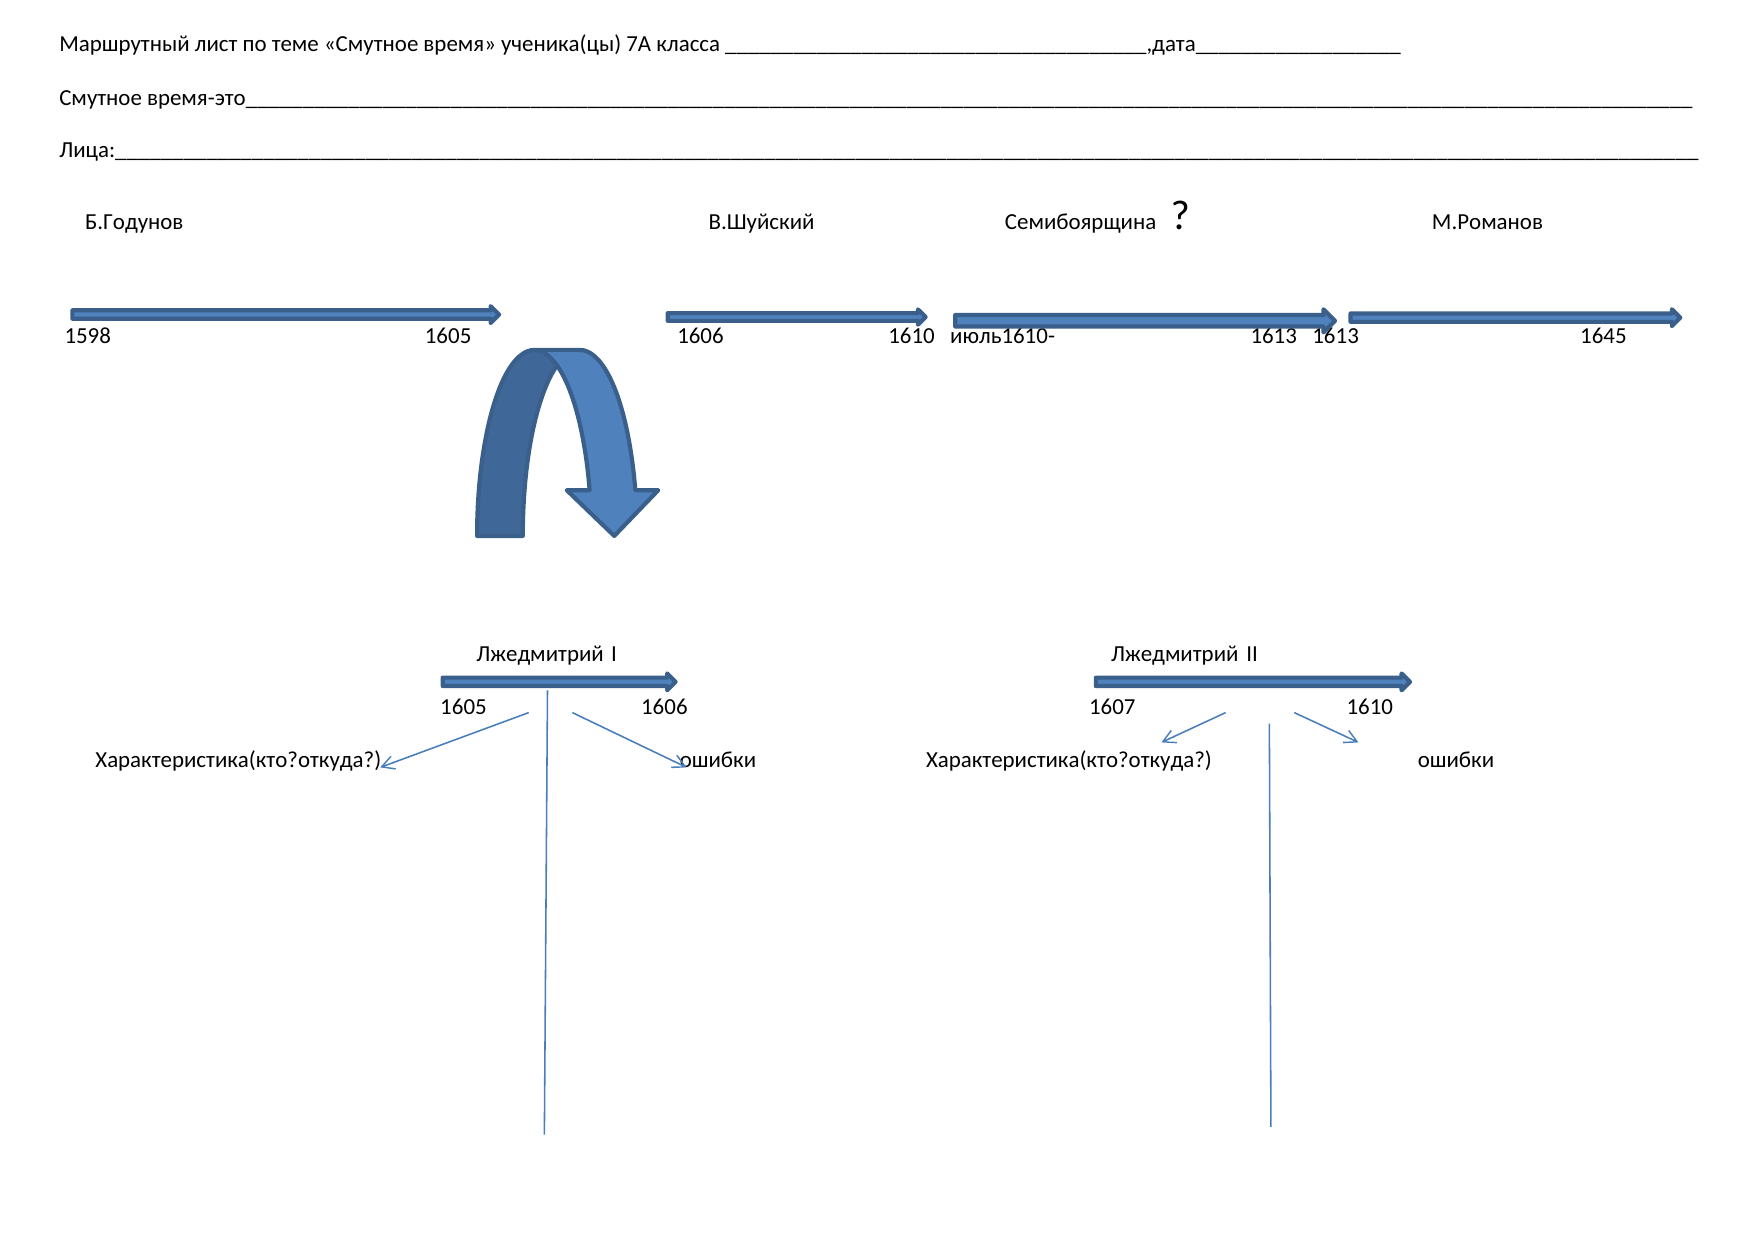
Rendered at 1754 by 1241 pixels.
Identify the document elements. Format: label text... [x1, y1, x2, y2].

text Маршрутный лист по теме «Смутное время» ученика(цы) 7А класса _____________________________________,дата__________________ [59, 29, 1728, 58]
text 1598 1605 1606 1610 июль1610- 1613 1613 1645 [59, 321, 1728, 349]
text Б.Годунов В.Шуйский Семибоярщина ? М.Романов [59, 189, 1728, 239]
text 1605 1606 1607 1610 [59, 692, 546, 720]
text Характеристика(кто?откуда?) ошибки Характеристика(кто?откуда?) ошибки [548, 745, 1268, 773]
text Лица:___________________________________________________________________________________________________________________________________________ [59, 136, 1728, 164]
text 1605 1606 1607 1610 [549, 692, 1728, 720]
text Характеристика(кто?откуда?) ошибки Характеристика(кто?откуда?) ошибки [59, 745, 546, 773]
text Характеристика(кто?откуда?) ошибки Характеристика(кто?откуда?) ошибки [1271, 745, 1728, 773]
text Смутное время-это_______________________________________________________________________________________________________________________________ [59, 83, 1728, 111]
text Лжедмитрий I Лжедмитрий II [59, 639, 1728, 667]
